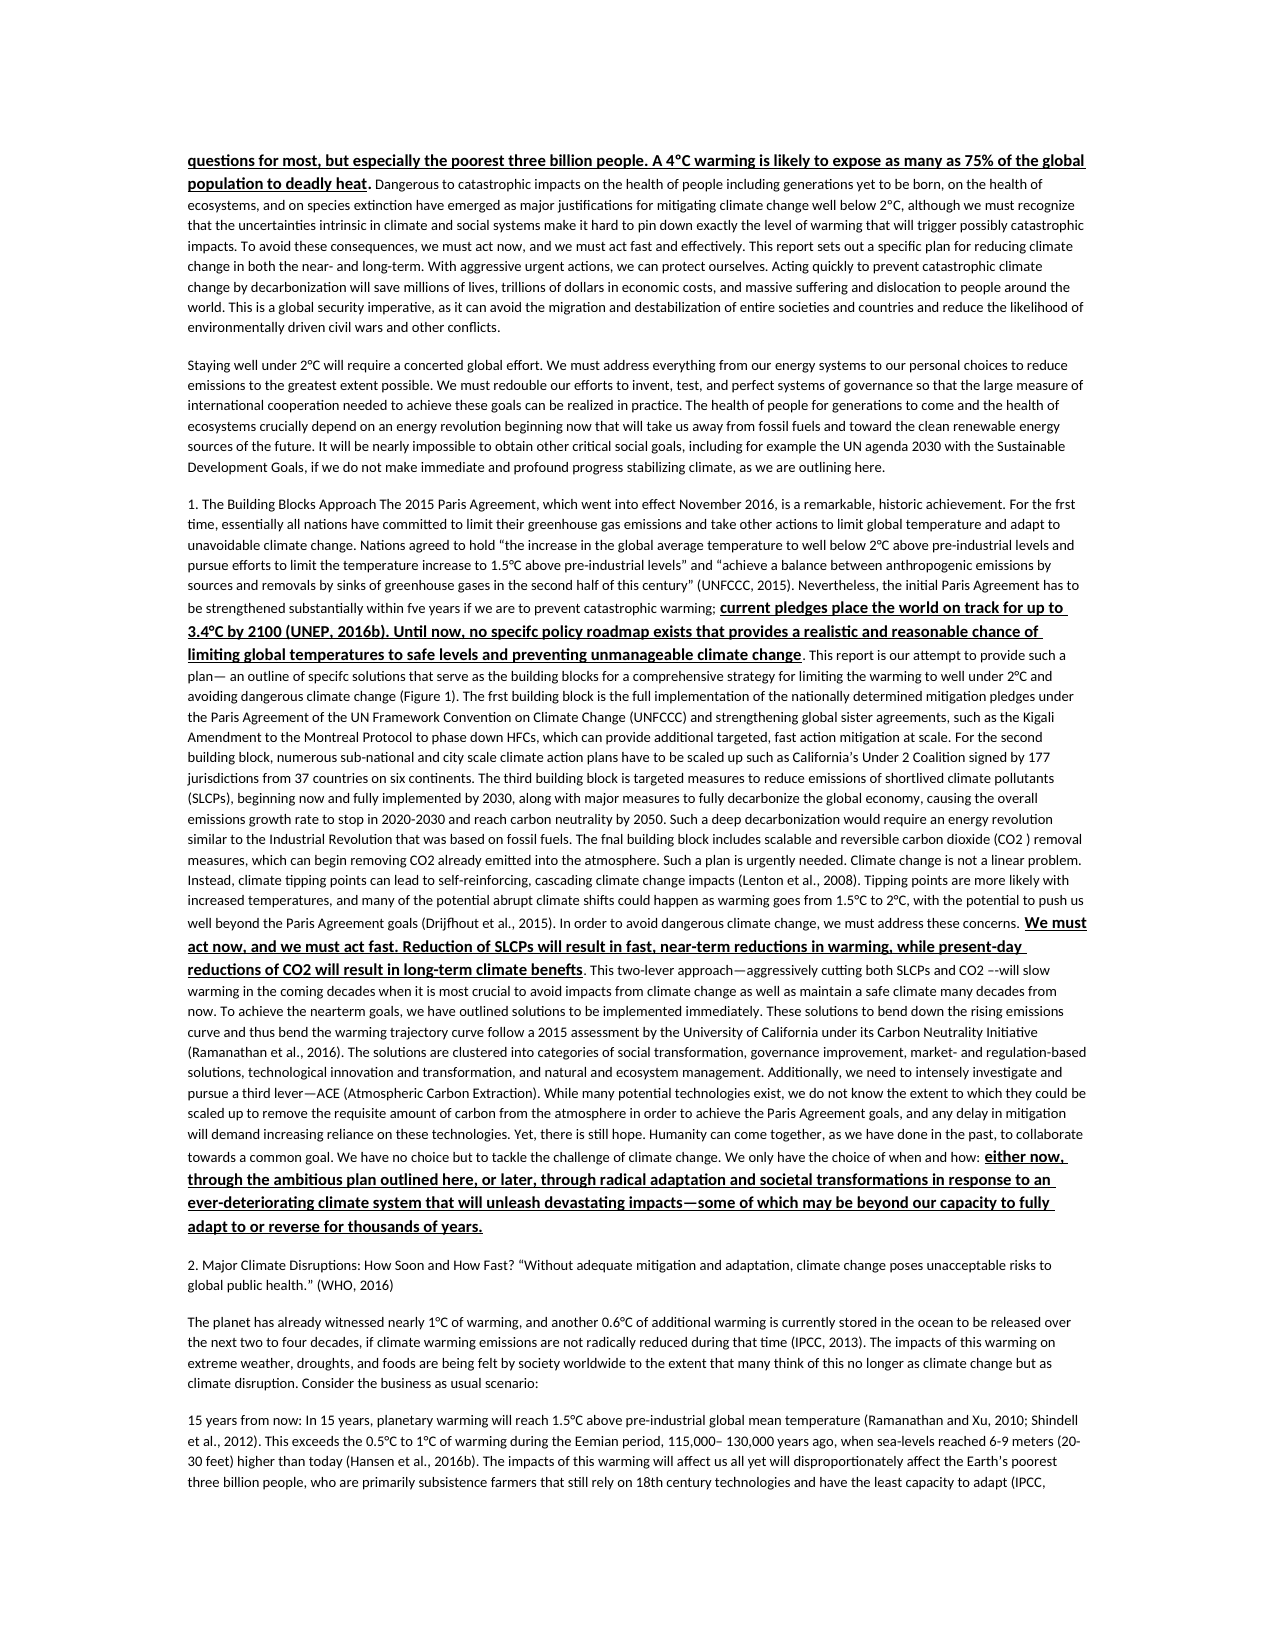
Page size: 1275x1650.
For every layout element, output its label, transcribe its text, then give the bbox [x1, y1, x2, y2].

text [187, 1412, 1087, 1491]
text 2. Major Climate Disruptions: How Soon and How Fast? “Without adequate mitigation and adaptation, climate change poses unacceptable risks to global public health.” (WHO, 2016) [187, 1256, 1087, 1294]
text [187, 150, 1087, 337]
text The planet has already witnessed nearly 1°C of warming, and another 0.6°C of additional warming is currently stored in the ocean to be released over the next two to four decades, if climate warming emissions are not radically reduced during that time (IPCC, 2013). The impacts of this warming on extreme weather, droughts, and foods are being felt by society worldwide to the extent that many think of this no longer as climate change but as climate disruption. Consider the business as usual scenario: [187, 1313, 1087, 1392]
text Staying well under 2°C will require a concerted global effort. We must address everything from our energy systems to our personal choices to reduce emissions to the greatest extent possible. We must redouble our efforts to invent, test, and perfect systems of governance so that the large measure of international cooperation needed to achieve these goals can be realized in practice. The health of people for generations to come and the health of ecosystems crucially depend on an energy revolution beginning now that will take us away from fossil fuels and toward the clean renewable energy sources of the future. It will be nearly impossible to obtain other critical social goals, including for example the UN agenda 2030 with the Sustainable Development Goals, if we do not make immediate and profound progress stabilizing climate, as we are outlining here. [187, 356, 1087, 476]
text 1. The Building Blocks Approach The 2015 Paris Agreement, which went into effect November 2016, is a remarkable, historic achievement. For the frst time, essentially all nations have committed to limit their greenhouse gas emissions and take other actions to limit global temperature and adapt to unavoidable climate change. Nations agreed to hold “the increase in the global average temperature to well below 2°C above pre-industrial levels and pursue efforts to limit the temperature increase to 1.5°C above pre-industrial levels” and “achieve a balance between anthropogenic emissions by sources and removals by sinks of greenhouse gases in the second half of this century” (UNFCCC, 2015). Nevertheless, the initial Paris Agreement has to be strengthened substantially within fve years if we are to prevent catastrophic warming; current pledges place the world on track for up to 3.4°C by 2100 (UNEP, 2016b). Until now, no specifc policy roadmap exists that provides a realistic and reasonable chance of limiting global temperatures to safe levels and preventing unmanageable climate change. This report is our attempt to provide such a plan— an outline of specifc solutions that serve as the building blocks for a comprehensive strategy for limiting the warming to well under 2°C and avoiding dangerous climate change (Figure 1). The frst building block is the full implementation of the nationally determined mitigation pledges under the Paris Agreement of the UN Framework Convention on Climate Change (UNFCCC) and strengthening global sister agreements, such as the Kigali Amendment to the Montreal Protocol to phase down HFCs, which can provide additional targeted, fast action mitigation at scale. For the second building block, numerous sub-national and city scale climate action plans have to be scaled up such as California’s Under 2 Coalition signed by 177 jurisdictions from 37 countries on six continents. The third building block is targeted measures to reduce emissions of shortlived climate pollutants (SLCPs), beginning now and fully implemented by 2030, along with major measures to fully decarbonize the global economy, causing the overall emissions growth rate to stop in 2020-2030 and reach carbon neutrality by 2050. Such a deep decarbonization would require an energy revolution similar to the Industrial Revolution that was based on fossil fuels. The fnal building block includes scalable and reversible carbon dioxide (CO2 ) removal measures, which can begin removing CO2 already emitted into the atmosphere. Such a plan is urgently needed. Climate change is not a linear problem. Instead, climate tipping points can lead to self-reinforcing, cascading climate change impacts (Lenton et al., 2008). Tipping points are more likely with increased temperatures, and many of the potential abrupt climate shifts could happen as warming goes from 1.5°C to 2°C, with the potential to push us well beyond the Paris Agreement goals (Drijfhout et al., 2015). In order to avoid dangerous climate change, we must address these concerns. We must act now, and we must act fast. Reduction of SLCPs will result in fast, near-term reductions in warming, while present-day reductions of CO2 will result in long-term climate benefts. This two-lever approach—aggressively cutting both SLCPs and CO2 –-will slow warming in the coming decades when it is most crucial to avoid impacts from climate change as well as maintain a safe climate many decades from now. To achieve the nearterm goals, we have outlined solutions to be implemented immediately. These solutions to bend down the rising emissions curve and thus bend the warming trajectory curve follow a 2015 assessment by the University of California under its Carbon Neutrality Initiative (Ramanathan et al., 2016). The solutions are clustered into categories of social transformation, governance improvement, market- and regulation-based solutions, technological innovation and transformation, and natural and ecosystem management. Additionally, we need to intensely investigate and pursue a third lever—ACE (Atmospheric Carbon Extraction). While many potential technologies exist, we do not know the extent to which they could be scaled up to remove the requisite amount of carbon from the atmosphere in order to achieve the Paris Agreement goals, and any delay in mitigation will demand increasing reliance on these technologies. Yet, there is still hope. Humanity can come together, as we have done in the past, to collaborate towards a common goal. We have no choice but to tackle the challenge of climate change. We only have the choice of when and how: either now, through the ambitious plan outlined here, or later, through radical adaptation and societal transformations in response to an ever-deteriorating climate system that will unleash devastating impacts—some of which may be beyond our capacity to fully adapt to or reverse for thousands of years. [187, 495, 1087, 1236]
